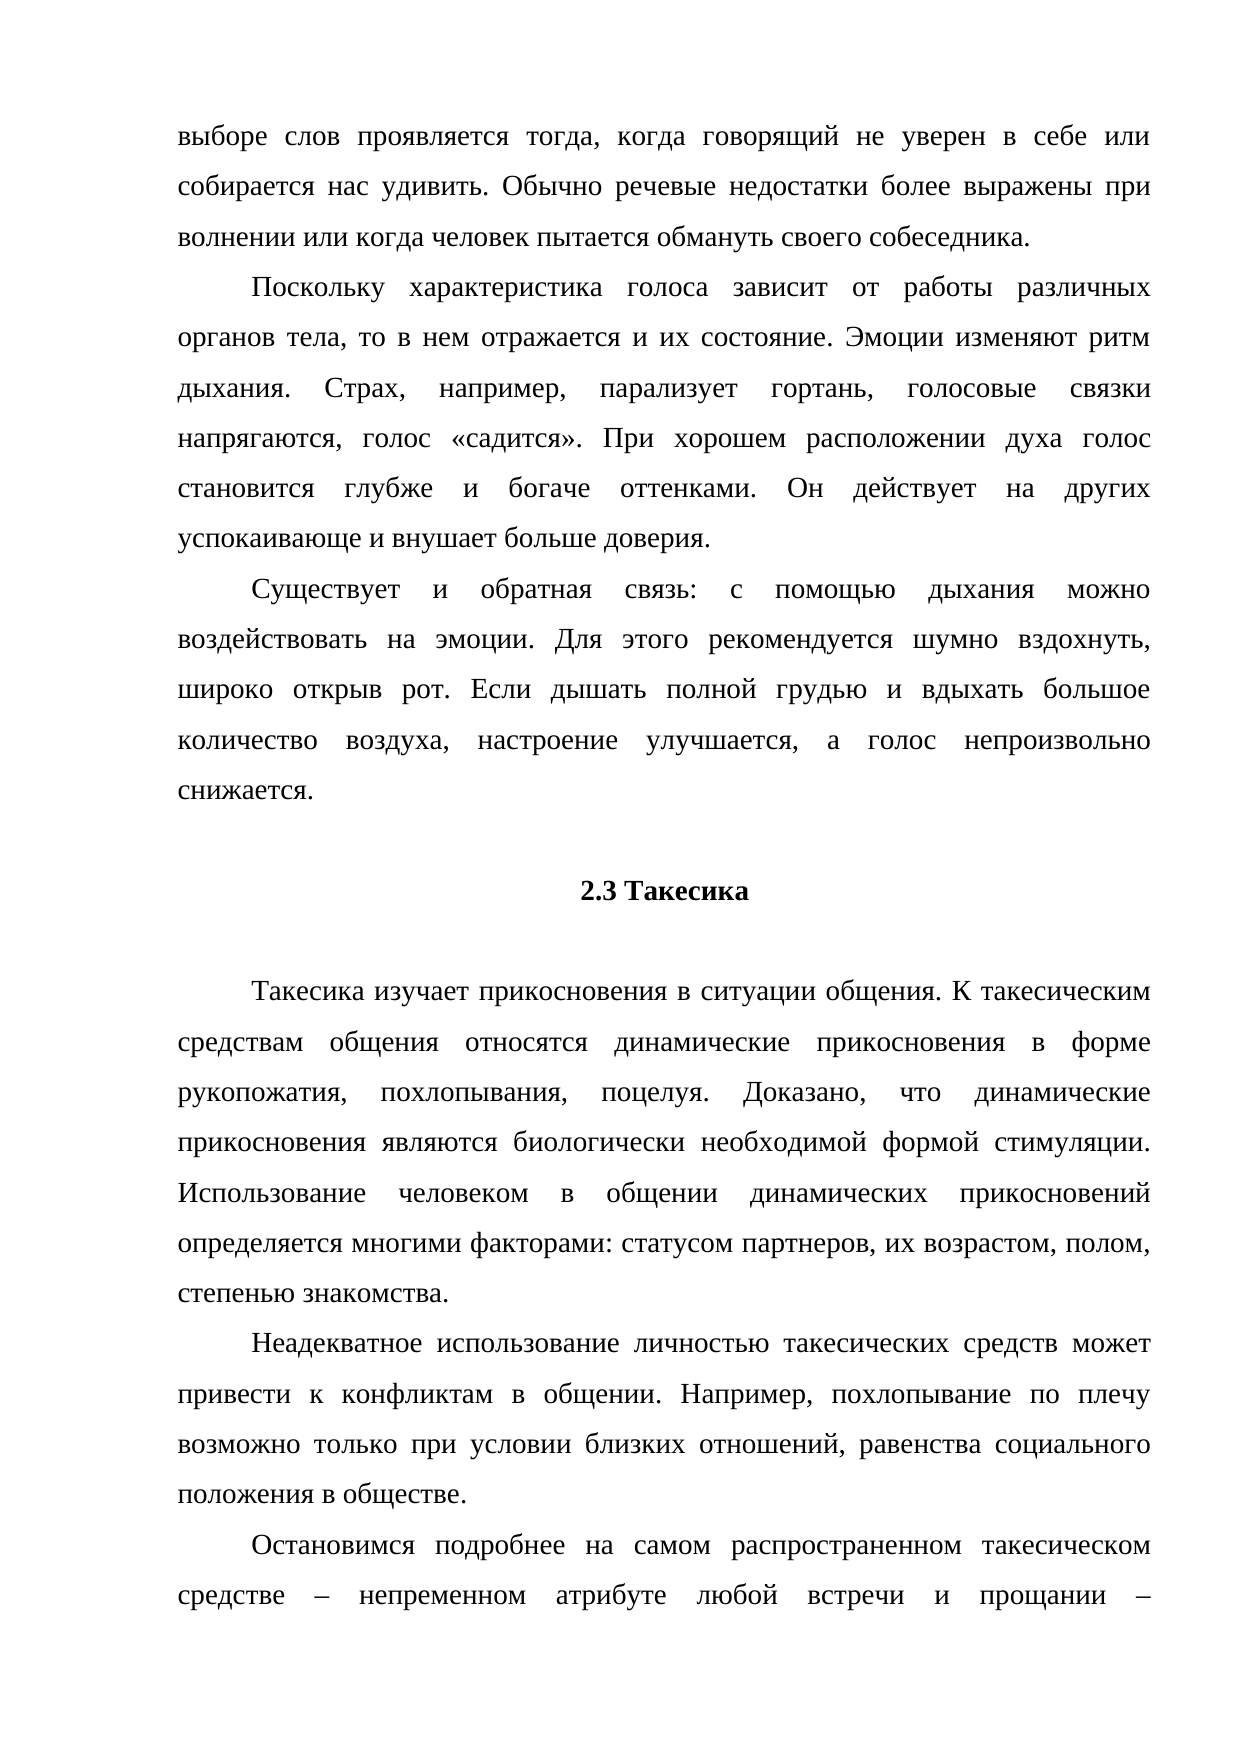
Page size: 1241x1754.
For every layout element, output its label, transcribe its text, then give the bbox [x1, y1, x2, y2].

text Неадекватное использование личностью такесических средств может привести к конфликтам в общении. Например, похлопывание по плечу возможно только при условии близких отношений, равенства социального положения в обществе. [177, 1326, 1152, 1510]
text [177, 1527, 1152, 1611]
text Существует и обратная связь: с помощью дыхания можно воздействовать на эмоции. Для этого рекомендуется шумно вздохнуть, широко открыв рот. Если дышать полной грудью и вдыхать большое количество воздуха, настроение улучшается, а голос непроизвольно снижается. [177, 571, 1152, 806]
subtitle 2.3 Такесика [177, 873, 1152, 906]
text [177, 118, 1152, 252]
text Такесика изучает прикосновения в ситуации общения. К такесическим средствам общения относятся динамические прикосновения в форме рукопожатия, похлопывания, поцелуя. Доказано, что динамические прикосновения являются биологически необходимой формой стимуляции. Использование человеком в общении динамических прикосновений определяется многими факторами: статусом партнеров, их возрастом, полом, степенью знакомства. [177, 973, 1152, 1309]
text Поскольку характеристика голоса зависит от работы различных органов тела, то в нем отражается и их состояние. Эмоции изменяют ритм дыхания. Страх, например, парализует гортань, голосовые связки напрягаются, голос «садится». При хорошем расположении духа голос становится глубже и богаче оттенками. Он действует на других успокаивающе и внушает больше доверия. [177, 269, 1152, 554]
